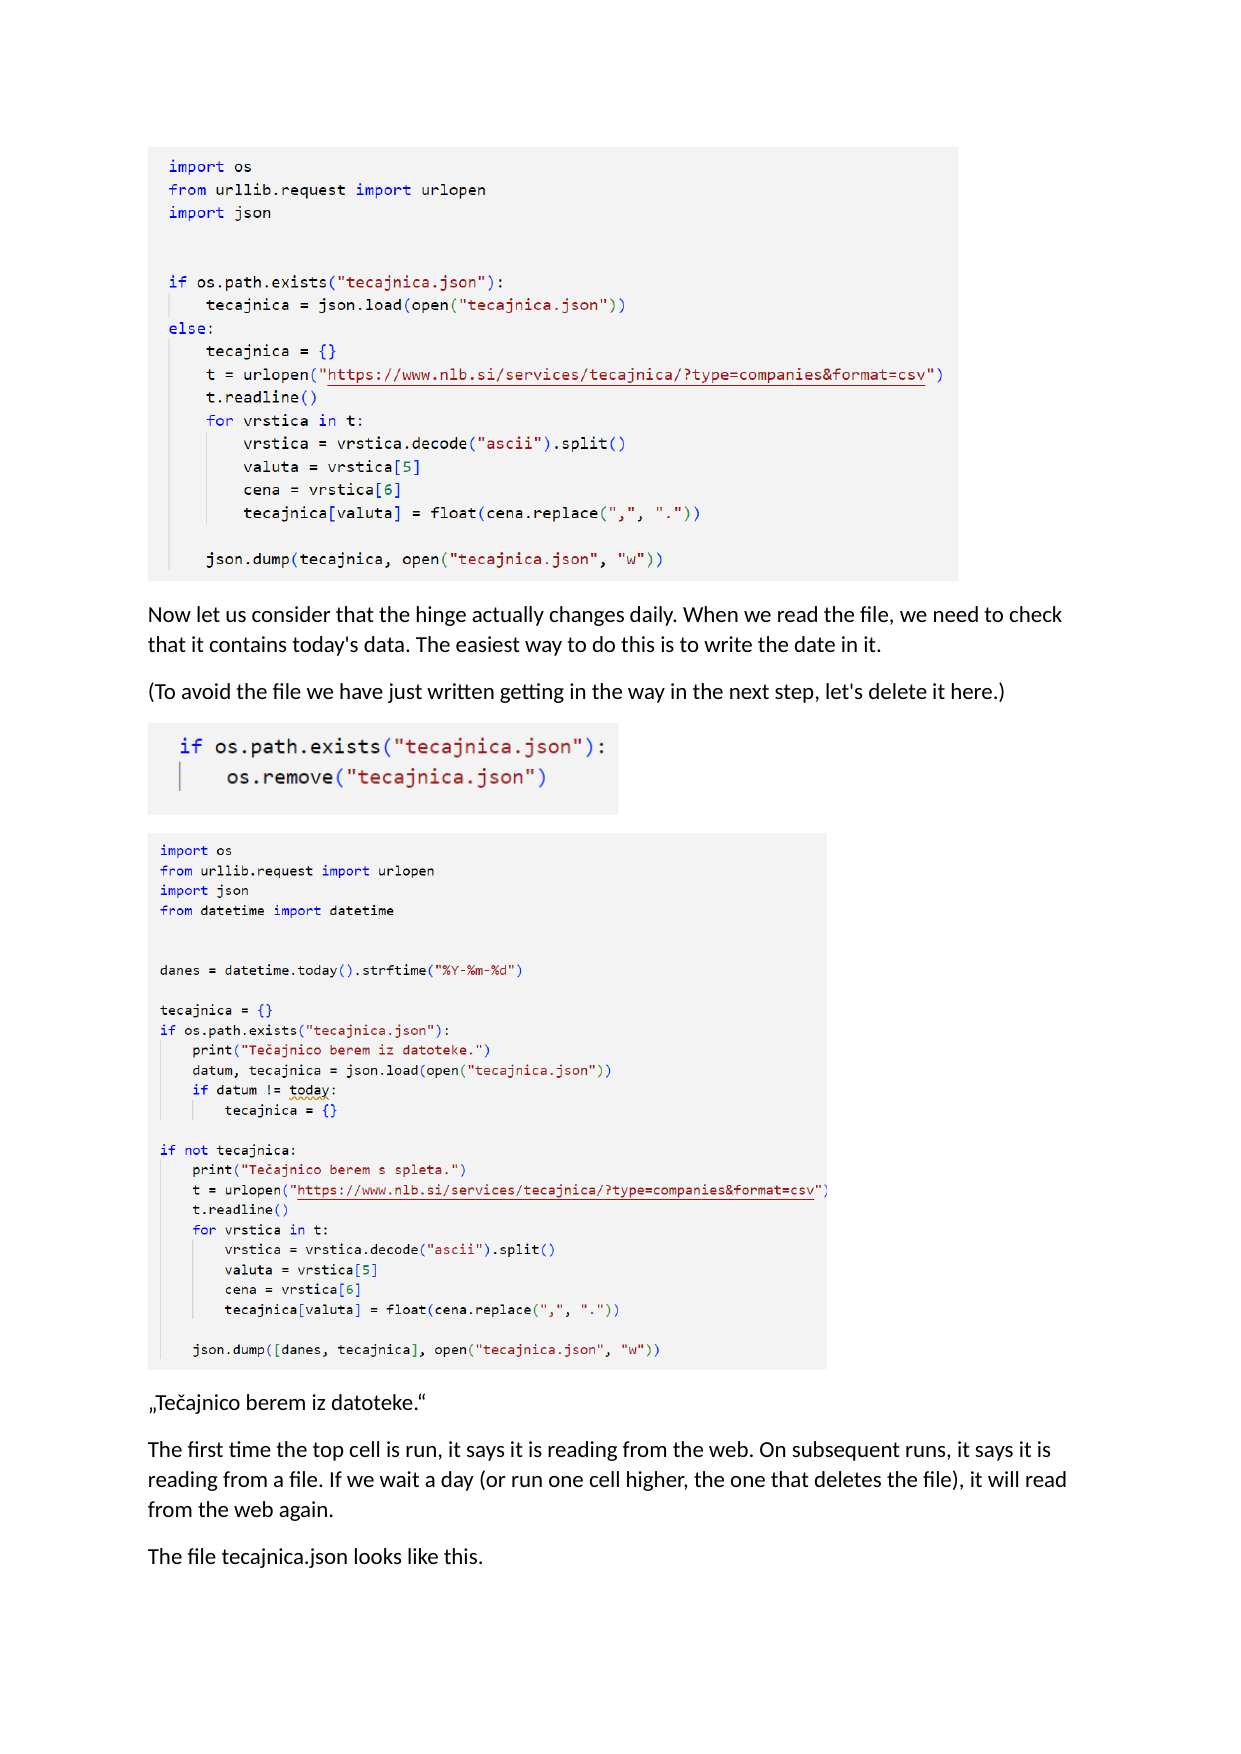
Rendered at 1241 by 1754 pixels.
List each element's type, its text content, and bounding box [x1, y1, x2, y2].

picture [147, 723, 619, 815]
text Now let us consider that the hinge actually changes daily. When we read the file, we need to check that it contains today's data. The easiest way to do this is to write the date in it. [148, 600, 1093, 658]
text The first time the top cell is run, it says it is reading from the web. On subsequent runs, it says it is reading from a file. If we wait a day (or run one cell higher, the one that deletes the file), it will read from the web again. [148, 1435, 1093, 1523]
picture [147, 833, 827, 1370]
text (To avoid the file we have just written getting in the way in the next step, let's delete it here.) [148, 677, 1093, 705]
text The file tecajnica.json looks like this. [148, 1542, 1093, 1570]
text „Tečajnico berem iz datoteke.“ [148, 1388, 1093, 1416]
picture [147, 147, 959, 581]
